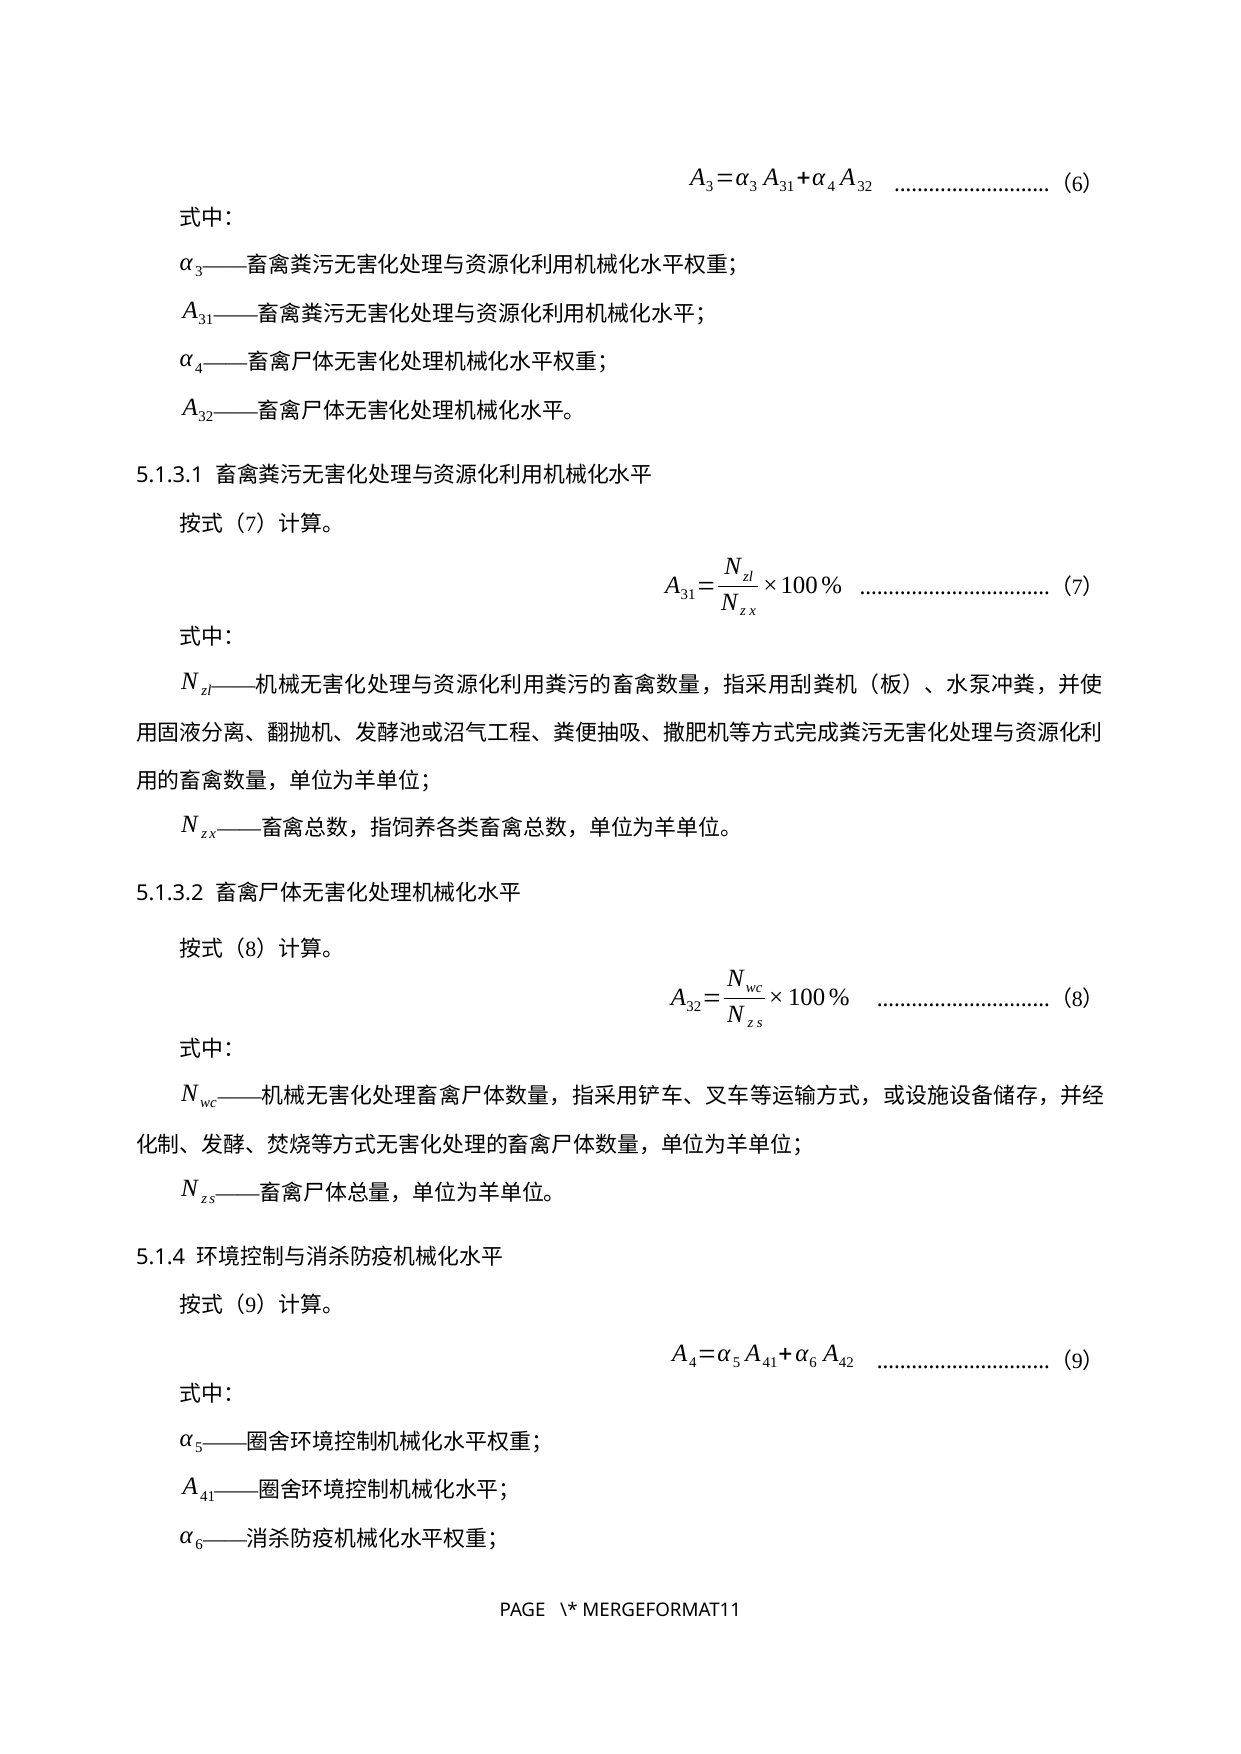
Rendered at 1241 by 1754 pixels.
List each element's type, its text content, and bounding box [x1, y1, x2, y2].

text ——畜禽尸体无害化处理机械化水平。 [136, 393, 1104, 425]
text …………………………（8） [136, 965, 1104, 1031]
text …………………………（9） [136, 1335, 1104, 1376]
text ——畜禽尸体总量，单位为羊单位。 [136, 1174, 1104, 1207]
text ………………………（6） [136, 158, 1104, 200]
text 5.1.3.2 畜禽尸体无害化处理机械化水平 [136, 875, 1104, 907]
text ——圈舍环境控制机械化水平； [136, 1472, 1104, 1505]
text ——消杀防疫机械化水平权重； [136, 1521, 1104, 1553]
text ——圈舍环境控制机械化水平权重； [136, 1424, 1104, 1456]
text ……………………………（7） [136, 553, 1104, 619]
text 按式（9）计算。 [136, 1287, 1104, 1319]
text 式中： [136, 1031, 1104, 1063]
text ——机械无害化处理畜禽尸体数量，指采用铲车、叉车等运输方式，或设施设备储存，并经化制、发酵、焚烧等方式无害化处理的畜禽尸体数量，单位为羊单位； [136, 1078, 1104, 1159]
text 按式（7）计算。 [136, 506, 1104, 537]
text 按式（8）计算。 [136, 923, 1104, 965]
text ——机械无害化处理与资源化利用粪污的畜禽数量，指采用刮粪机（板）、水泵冲粪，并使用固液分离、翻抛机、发酵池或沼气工程、粪便抽吸、撒肥机等方式完成粪污无害化处理与资源化利用的畜禽数量，单位为羊单位； [136, 667, 1104, 794]
text ——畜禽粪污无害化处理与资源化利用机械化水平权重； [136, 247, 1104, 280]
text 式中： [136, 200, 1104, 232]
text ——畜禽尸体无害化处理机械化水平权重； [136, 344, 1104, 377]
text ——畜禽粪污无害化处理与资源化利用机械化水平； [136, 296, 1104, 328]
text 式中： [136, 1376, 1104, 1408]
text 5.1.3.1 畜禽粪污无害化处理与资源化利用机械化水平 [136, 457, 1104, 489]
text 5.1.4 环境控制与消杀防疫机械化水平 [136, 1239, 1104, 1271]
text 式中： [136, 619, 1104, 651]
text ——畜禽总数，指饲养各类畜禽总数，单位为羊单位。 [136, 810, 1104, 843]
